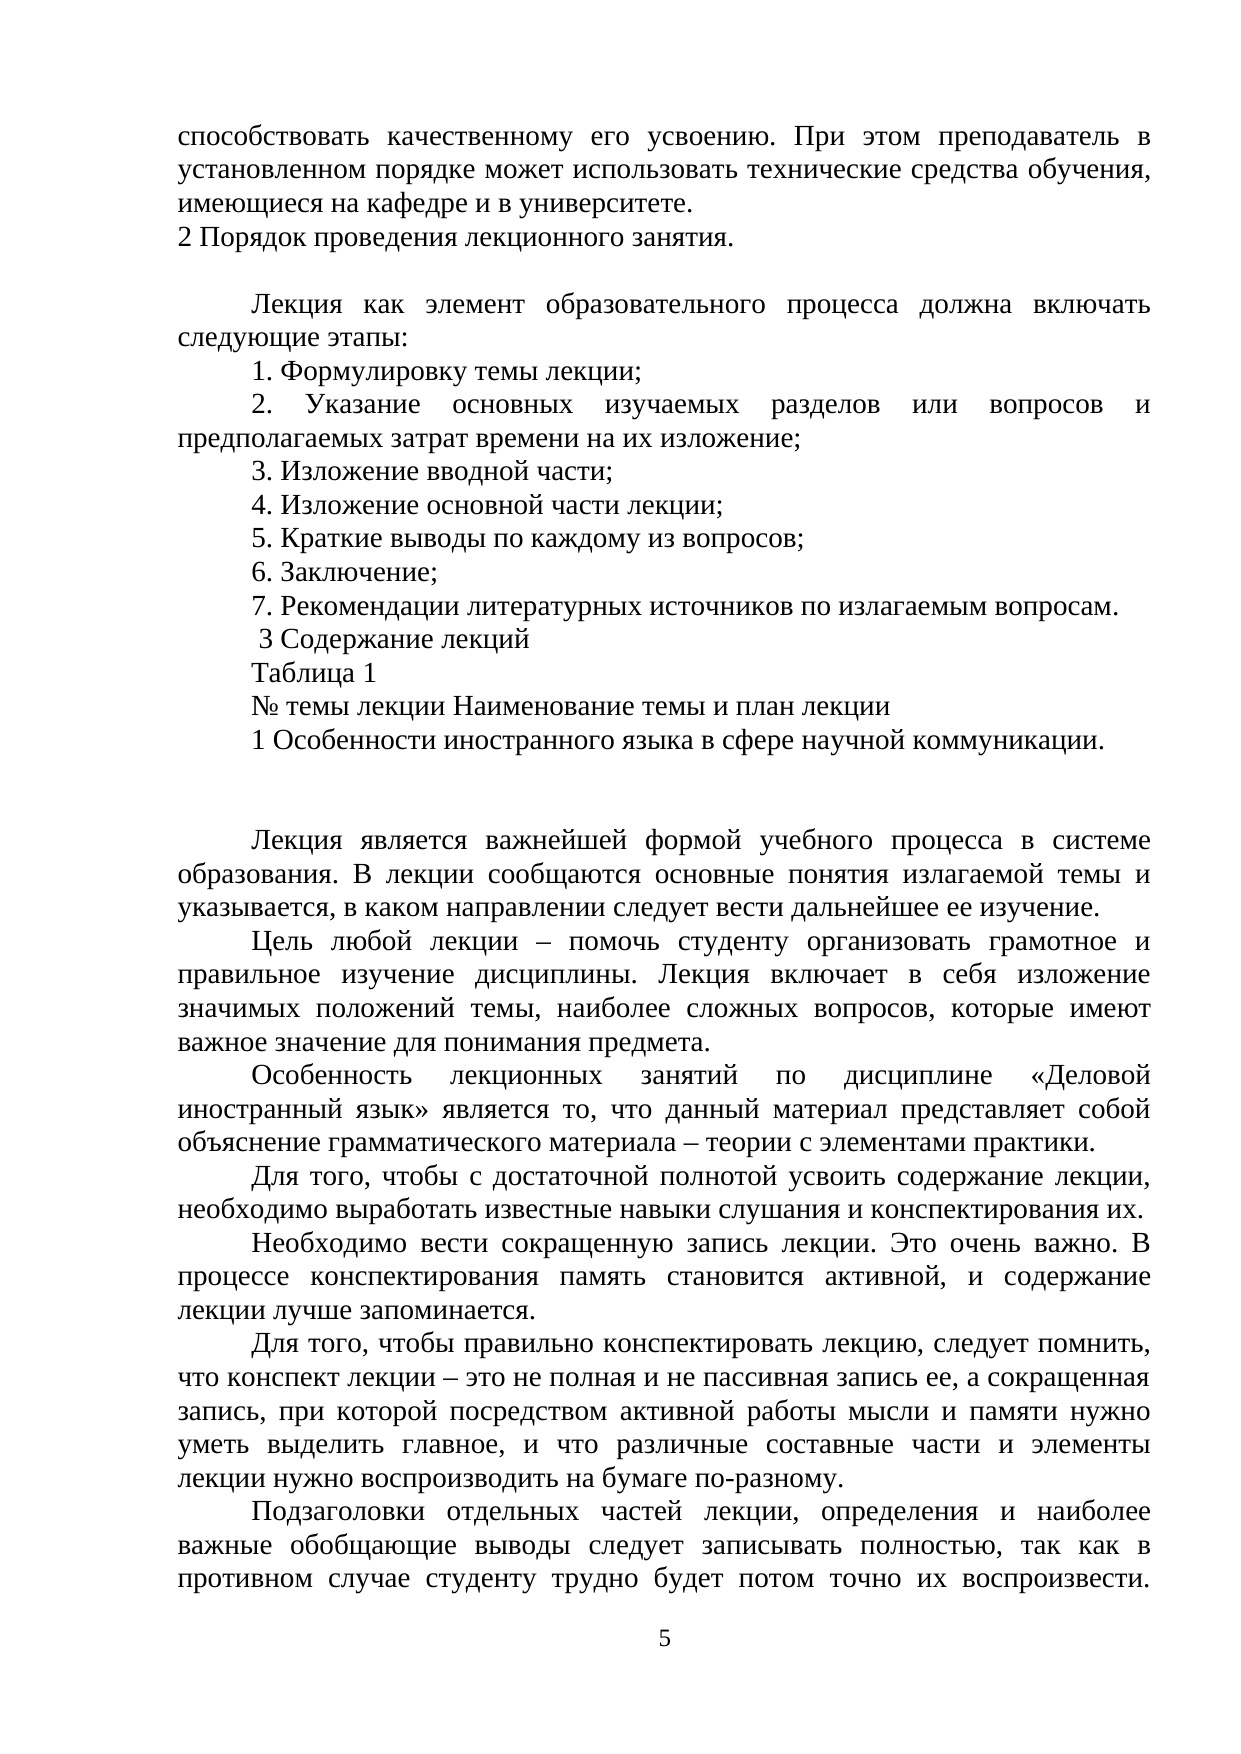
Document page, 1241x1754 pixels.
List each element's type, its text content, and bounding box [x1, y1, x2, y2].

text Для того, чтобы правильно конспектировать лекцию, следует помнить, что конспект лекции – это не полная и не пассивная запись ее, а сокращенная запись, при которой посредством активной работы мысли и памяти нужно уметь выделить главное, и что различные составные части и элементы лекции нужно воспроизводить на бумаге по-разному. [177, 1326, 1152, 1493]
text 6. Заключение; [177, 554, 1152, 588]
list 2 Порядок проведения лекционного занятия. [177, 219, 1152, 252]
text Лекция является важнейшей формой учебного процесса в системе образования. В лекции сообщаются основные понятия излагаемой темы и указывается, в каком направлении следует вести дальнейшее ее изучение. [177, 822, 1152, 923]
text Необходимо вести сокращенную запись лекции. Это очень важно. В процессе конспектирования память становится активной, и содержание лекции лучше запоминается. [177, 1225, 1152, 1326]
text Таблица 1 [177, 655, 1152, 688]
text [177, 118, 1152, 219]
text Цель любой лекции – помочь студенту организовать грамотное и правильное изучение дисциплины. Лекция включает в себя изложение значимых положений темы, наиболее сложных вопросов, которые имеют важное значение для понимания предмета. [177, 923, 1152, 1057]
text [177, 1493, 1152, 1594]
text № темы лекции Наименование темы и план лекции [177, 688, 1152, 722]
text Лекция как элемент образовательного процесса должна включать следующие этапы: [177, 286, 1152, 353]
text 3 Содержание лекций [177, 621, 1152, 655]
text 1. Формулировку темы лекции; [177, 353, 1152, 386]
text 1 Особенности иностранного языка в сфере научной коммуникации. [177, 722, 1152, 755]
text 5. Краткие выводы по каждому из вопросов; [177, 521, 1152, 554]
text Для того, чтобы с достаточной полнотой усвоить содержание лекции, необходимо выработать известные навыки слушания и конспектирования их. [177, 1158, 1152, 1225]
text Особенность лекционных занятий по дисциплине «Деловой иностранный язык» является то, что данный материал представляет собой объяснение грамматического материала – теории с элементами практики. [177, 1057, 1152, 1158]
text 7. Рекомендации литературных источников по излагаемым вопросам. [177, 588, 1152, 621]
text 3. Изложение вводной части; [177, 453, 1152, 487]
text 2. Указание основных изучаемых разделов или вопросов и предполагаемых затрат времени на их изложение; [177, 386, 1152, 453]
text 4. Изложение основной части лекции; [177, 487, 1152, 521]
